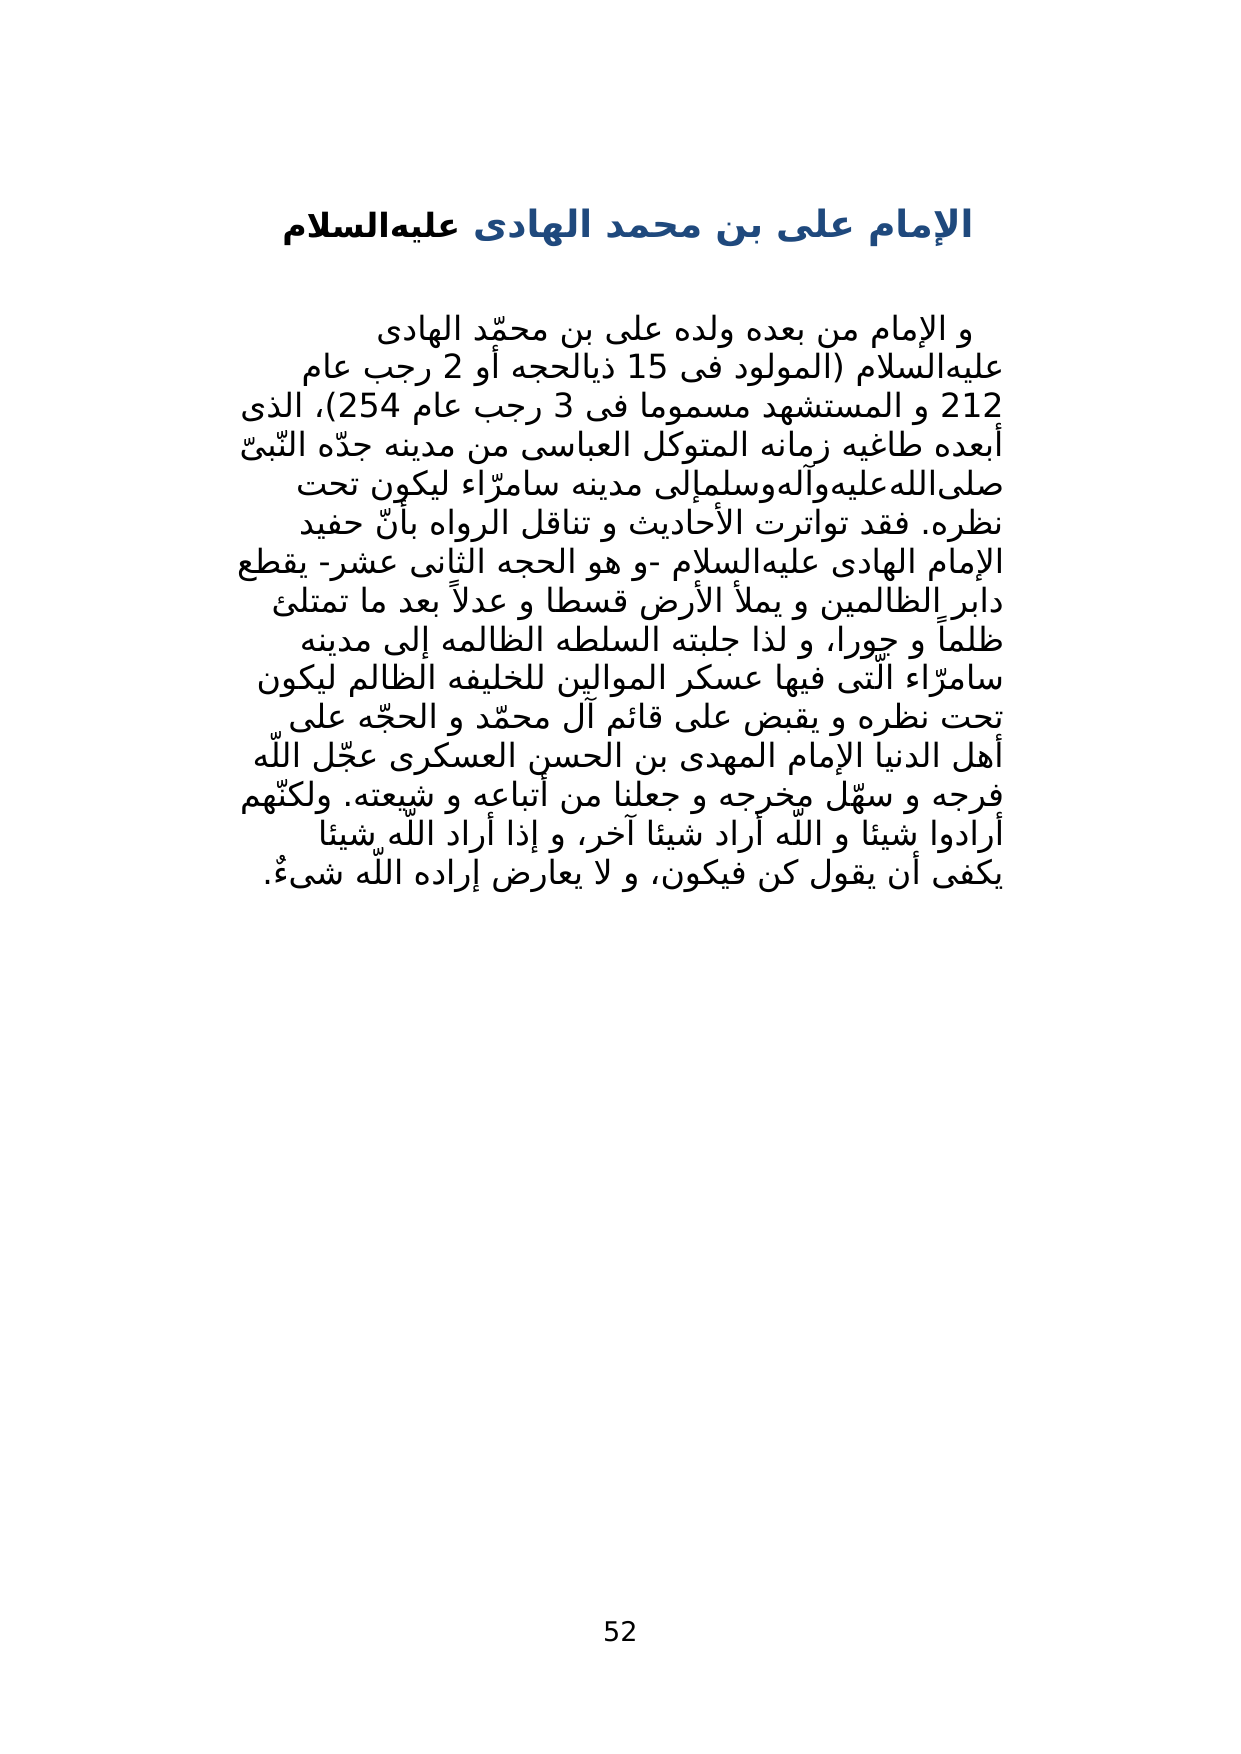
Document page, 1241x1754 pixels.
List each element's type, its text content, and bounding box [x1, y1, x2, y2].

subtitle الإمام علی بن محمد الهادی عليه‌السلام [236, 202, 1004, 246]
text و الإمام من بعده ولده علی بن محمّد الهادی عليه‌السلام (المولود فی 15 ذیالحجه أو 2 رجب عام 212 و المستشهد مسموما فی 3 رجب عام 254)، الذی أبعده طاغیه زمانه المتوکل العباسی من مدینه جدّه النّبیّ صلى‌الله‌عليه‌وآله‌وسلمإلی مدینه سامرّاء لیکون تحت نظره. فقد تواترت الأحادیث و تناقل الرواه بأنّ حفید الإمام الهادی عليه‌السلام -و هو الحجه الثانی عشر- یقطع دابر الظالمین و یملأ الأرض قسطا و عدلاً بعد ما تمتلئ ظلماً و جورا، و لذا جلبته السلطه الظالمه إلی مدینه سامرّاء الّتی فیها عسکر الموالین للخلیفه الظالم لیکون تحت نظره و یقبض علی قائم آل محمّد و الحجّه علی أهل الدنیا الإمام المهدی بن الحسن العسکری عجّل اللّه فرجه و سهّل مخرجه و جعلنا من أتباعه و شیعته. ولکنّهم أرادوا شیئا و اللّه أراد شیئا آخر، و إذا أراد اللّه شیئا یکفی أن یقول کن فیکون، و لا یعارض إراده اللّه شیءٌ. [236, 309, 1004, 892]
